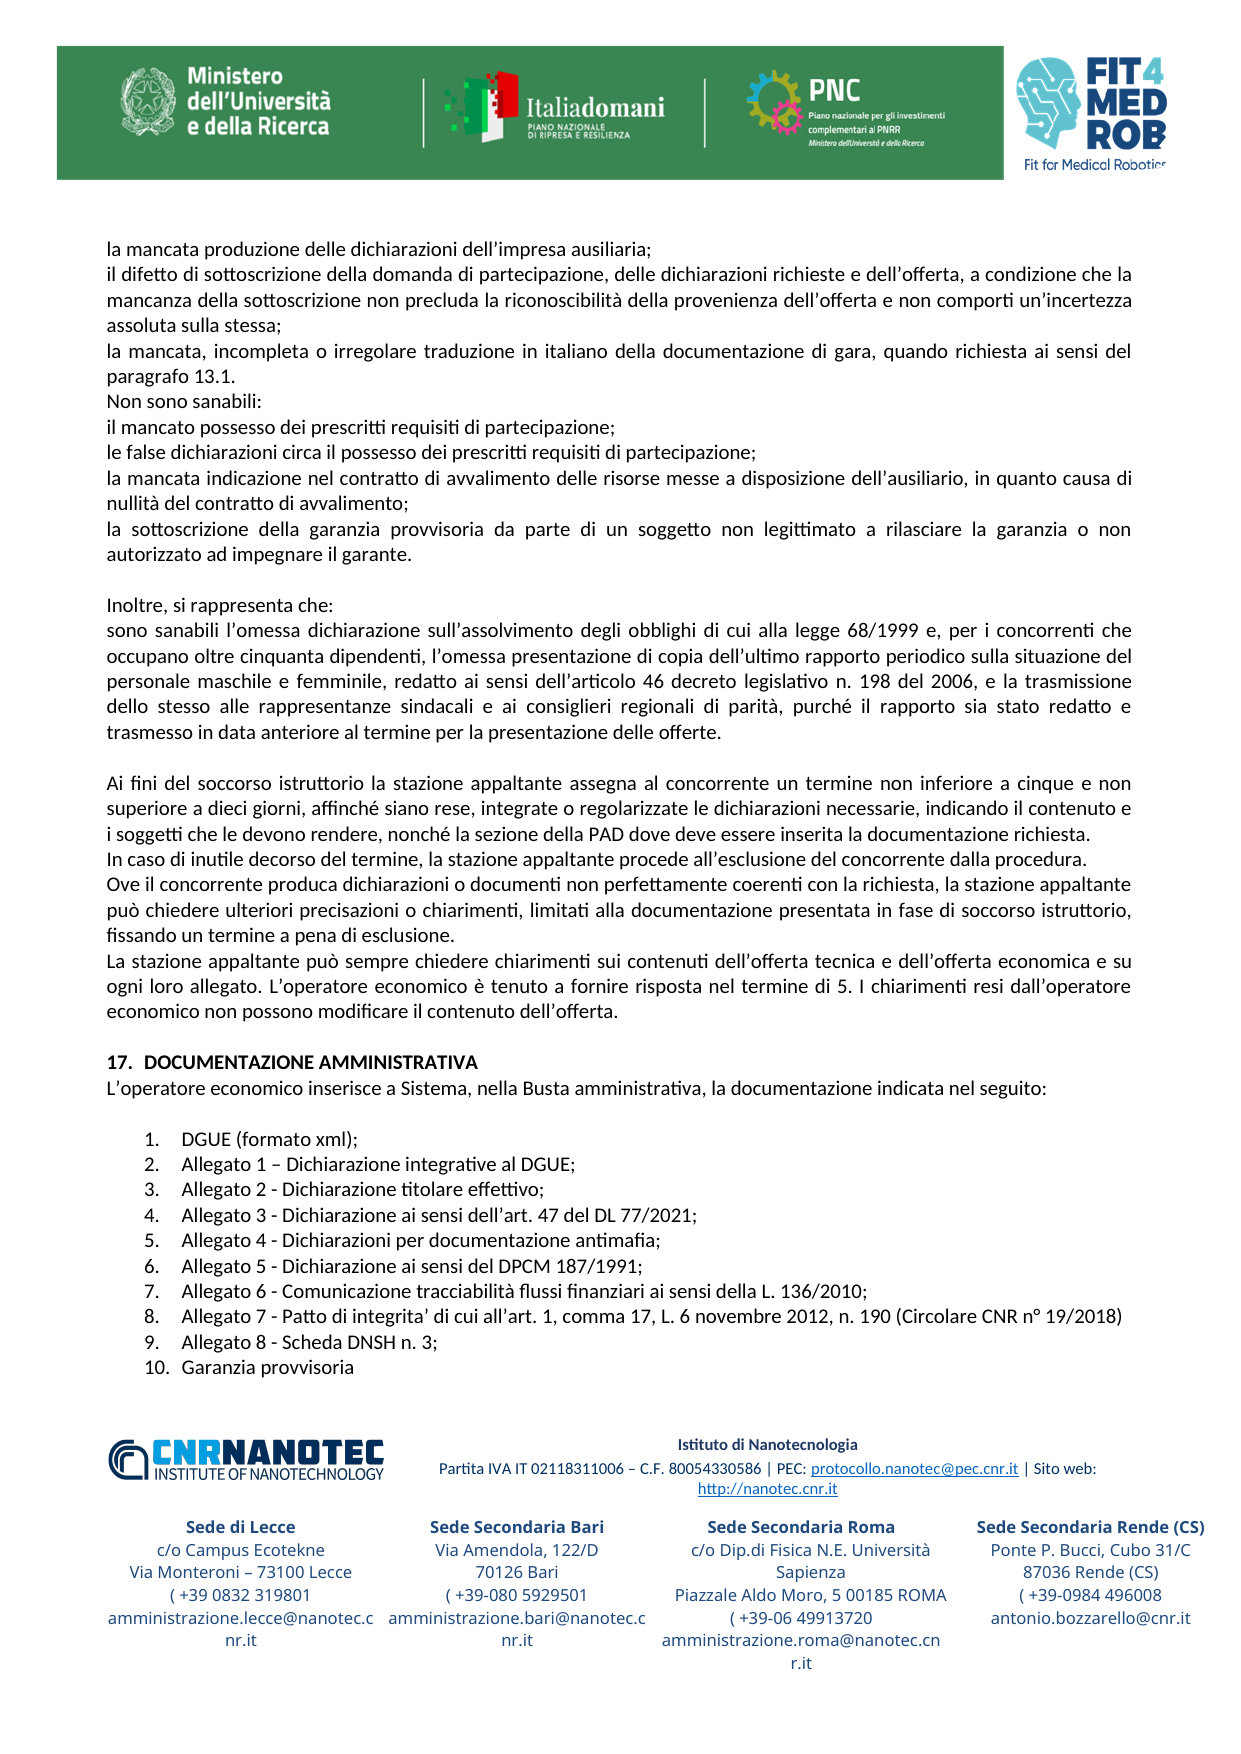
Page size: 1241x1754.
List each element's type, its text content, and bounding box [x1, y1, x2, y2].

list Allegato 8 - Scheda DNSH n. 3; [144, 1329, 1134, 1354]
list Allegato 7 - Patto di integrita’ di cui all’art. 1, comma 17, L. 6 novembre 2012, n. 190 (Circolare CNR n° 19/2018) [144, 1304, 1134, 1329]
list Allegato 5 - Dichiarazione ai sensi del DPCM 187/1991; [144, 1253, 1134, 1278]
text la mancata produzione delle dichiarazioni dell’impresa ausiliaria; [106, 236, 1134, 262]
text la sottoscrizione della garanzia provvisoria da parte di un soggetto non legittimato a rilasciare la garanzia o non autorizzato ad impegnare il garante. [106, 516, 1134, 567]
text Ove il concorrente produca dichiarazioni o documenti non perfettamente coerenti con la richiesta, la stazione appaltante può chiedere ulteriori precisazioni o chiarimenti, limitati alla documentazione presentata in fase di soccorso istruttorio, fissando un termine a pena di esclusione. [106, 872, 1134, 948]
text il mancato possesso dei prescritti requisiti di partecipazione; [106, 414, 1134, 439]
list Allegato 2 - Dichiarazione titolare effettivo; [144, 1177, 1134, 1202]
list Allegato 1 – Dichiarazione integrative al DGUE; [144, 1151, 1134, 1177]
list DGUE (formato xml); [144, 1126, 1134, 1151]
text Non sono sanabili: [106, 389, 1134, 414]
list Garanzia provvisoria [144, 1354, 1134, 1380]
text la mancata, incompleta o irregolare traduzione in italiano della documentazione di gara, quando richiesta ai sensi del paragrafo 13.1. [106, 338, 1134, 389]
text Ai fini del soccorso istruttorio la stazione appaltante assegna al concorrente un termine non inferiore a cinque e non superiore a dieci giorni, affinché siano rese, integrate o regolarizzate le dichiarazioni necessarie, indicando il contenuto e i soggetti che le devono rendere, nonché la sezione della PAD dove deve essere inserita la documentazione richiesta. [106, 770, 1134, 846]
text la mancata indicazione nel contratto di avvalimento delle risorse messe a disposizione dell’ausiliario, in quanto causa di nullità del contratto di avvalimento; [106, 465, 1134, 516]
subtitle DOCUMENTAZIONE AMMINISTRATIVA [106, 1049, 1134, 1075]
text sono sanabili l’omessa dichiarazione sull’assolvimento degli obblighi di cui alla legge 68/1999 e, per i concorrenti che occupano oltre cinquanta dipendenti, l’omessa presentazione di copia dell’ultimo rapporto periodico sulla situazione del personale maschile e femminile, redatto ai sensi dell’articolo 46 decreto legislativo n. 198 del 2006, e la trasmissione dello stesso alle rappresentanze sindacali e ai consiglieri regionali di parità, purché il rapporto sia stato redatto e trasmesso in data anteriore al termine per la presentazione delle offerte. [106, 617, 1134, 744]
text Inoltre, si rappresenta che: [106, 592, 1134, 617]
text le false dichiarazioni circa il possesso dei prescritti requisiti di partecipazione; [106, 439, 1134, 465]
text il difetto di sottoscrizione della domanda di partecipazione, delle dichiarazioni richieste e dell’offerta, a condizione che la mancanza della sottoscrizione non precluda la riconoscibilità della provenienza dell’offerta e non comporti un’incertezza assoluta sulla stessa; [106, 262, 1134, 338]
text La stazione appaltante può sempre chiedere chiarimenti sui contenuti dell’offerta tecnica e dell’offerta economica e su ogni loro allegato. L’operatore economico è tenuto a fornire risposta nel termine di 5. I chiarimenti resi dall’operatore economico non possono modificare il contenuto dell’offerta. [106, 948, 1134, 1024]
list Allegato 6 - Comunicazione tracciabilità flussi finanziari ai sensi della L. 136/2010; [144, 1278, 1134, 1304]
picture [106, 1432, 392, 1480]
list Allegato 4 - Dichiarazioni per documentazione antimafia; [144, 1227, 1134, 1253]
text In caso di inutile decorso del termine, la stazione appaltante procede all’esclusione del concorrente dalla procedura. [106, 846, 1134, 872]
text L’operatore economico inserisce a Sistema, nella Busta amministrativa, la documentazione indicata nel seguito: [106, 1075, 1134, 1100]
list Allegato 3 - Dichiarazione ai sensi dell’art. 47 del DL 77/2021; [144, 1202, 1134, 1227]
